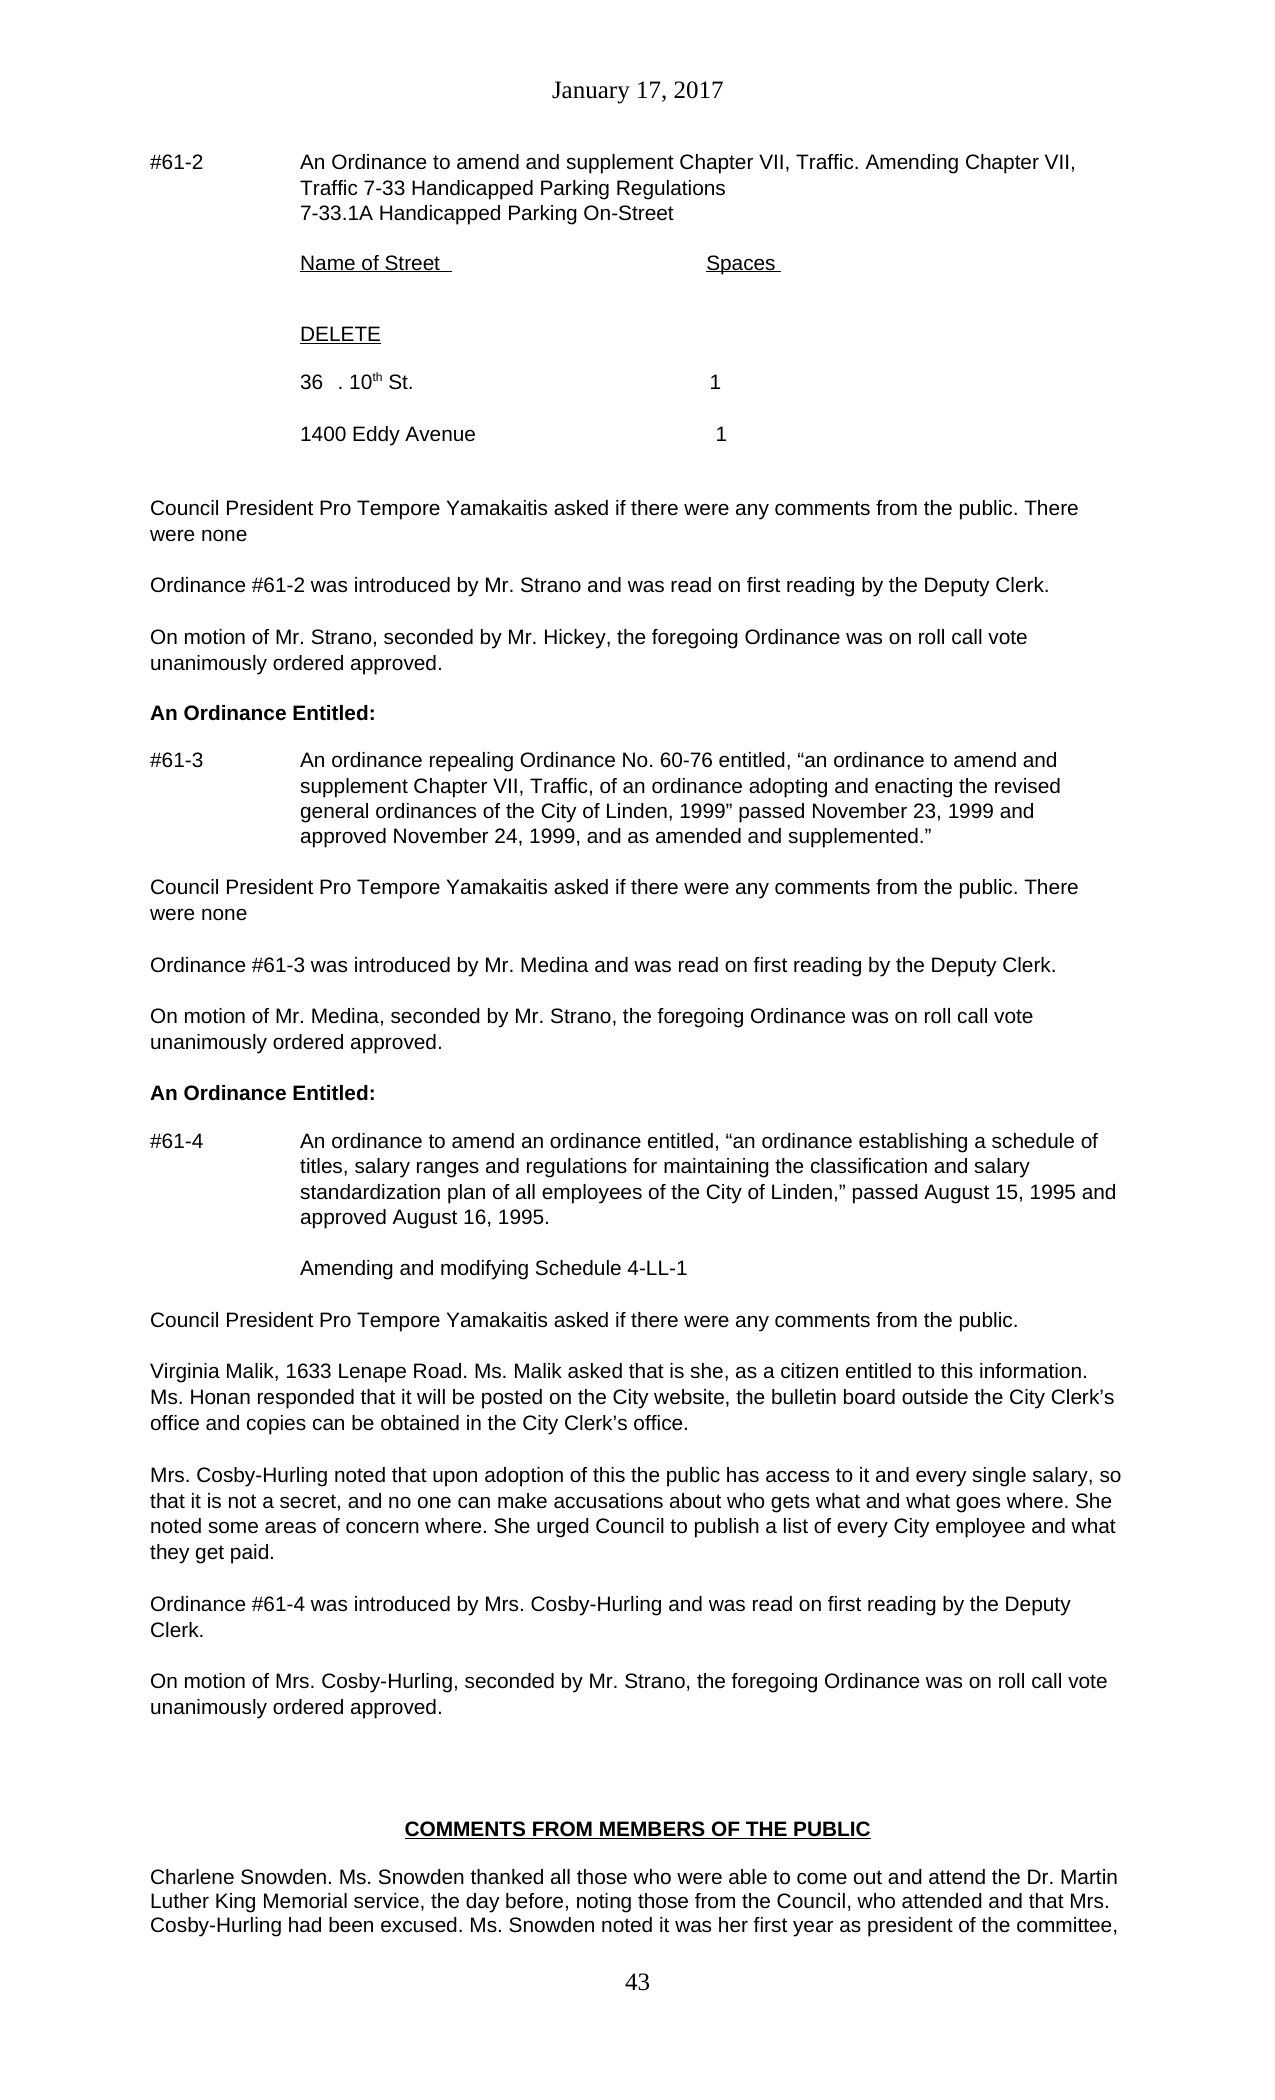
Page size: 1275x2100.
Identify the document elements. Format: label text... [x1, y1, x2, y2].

list Council President Pro Tempore Yamakaitis asked if there were any comments from the public. There were none [150, 496, 1125, 545]
text #61-3 An ordinance repealing Ordinance No. 60-76 entitled, “an ordinance to amend and supplement Chapter VII, Traffic, of an ordinance adopting and enacting the revised general ordinances of the City of Linden, 1999” passed November 23, 1999 and approved November 24, 1999, and as amended and supplemented.” [150, 748, 1125, 848]
text DELETE [225, 322, 1125, 346]
text An Ordinance Entitled: [150, 1081, 1125, 1105]
list Ordinance #61-2 was introduced by Mr. Strano and was read on first reading by the Deputy Clerk. [150, 573, 1125, 597]
list Mrs. Cosby-Hurling noted that upon adoption of this the public has access to it and every single salary, so that it is not a secret, and no one can make accusations about who gets what and what goes where. She noted some areas of concern where. She urged Council to publish a list of every City employee and what they get paid. [150, 1463, 1125, 1564]
list 7-33.1A Handicapped Parking On-Street [300, 201, 1125, 224]
list 1400 Eddy Avenue 1 [300, 422, 1125, 446]
text #61-4 An ordinance to amend an ordinance entitled, “an ordinance establishing a schedule of titles, salary ranges and regulations for maintaining the classification and salary standardization plan of all employees of the City of Linden,” passed August 15, 1995 and approved August 16, 1995. [150, 1129, 1125, 1229]
text An Ordinance Entitled: [150, 700, 1125, 724]
list Virginia Malik, 1633 Lenape Road. Ms. Malik asked that is she, as a citizen entitled to this information. Ms. Honan responded that it will be posted on the City website, the bulletin board outside the City Clerk’s office and copies can be obtained in the City Clerk’s office. [150, 1359, 1125, 1435]
list Council President Pro Tempore Yamakaitis asked if there were any comments from the public. [150, 1308, 1125, 1332]
list Amending and modifying Schedule 4-LL-1 [300, 1256, 1125, 1280]
list On motion of Mr. Medina, seconded by Mr. Strano, the foregoing Ordinance was on roll call vote unanimously ordered approved. [150, 1004, 1125, 1054]
text Name of Street Spaces [225, 250, 1125, 298]
list Ordinance #61-3 was introduced by Mr. Medina and was read on first reading by the Deputy Clerk. [150, 952, 1125, 976]
list On motion of Mr. Strano, seconded by Mr. Hickey, the foregoing Ordinance was on roll call vote unanimously ordered approved. [150, 625, 1125, 674]
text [150, 1865, 1125, 1937]
text COMMENTS FROM MEMBERS OF THE PUBLIC [150, 1817, 1125, 1841]
text #61-2 An Ordinance to amend and supplement Chapter VII, Traffic. Amending Chapter VII, Traffic 7-33 Handicapped Parking Regulations [150, 150, 1125, 199]
list . 10th St. 1 [300, 370, 1125, 394]
list Ordinance #61-4 was introduced by Mrs. Cosby-Hurling and was read on first reading by the Deputy Clerk. [150, 1592, 1125, 1642]
list Council President Pro Tempore Yamakaitis asked if there were any comments from the public. There were none [150, 875, 1125, 925]
list On motion of Mrs. Cosby-Hurling, seconded by Mr. Strano, the foregoing Ordinance was on roll call vote unanimously ordered approved. [150, 1669, 1125, 1719]
